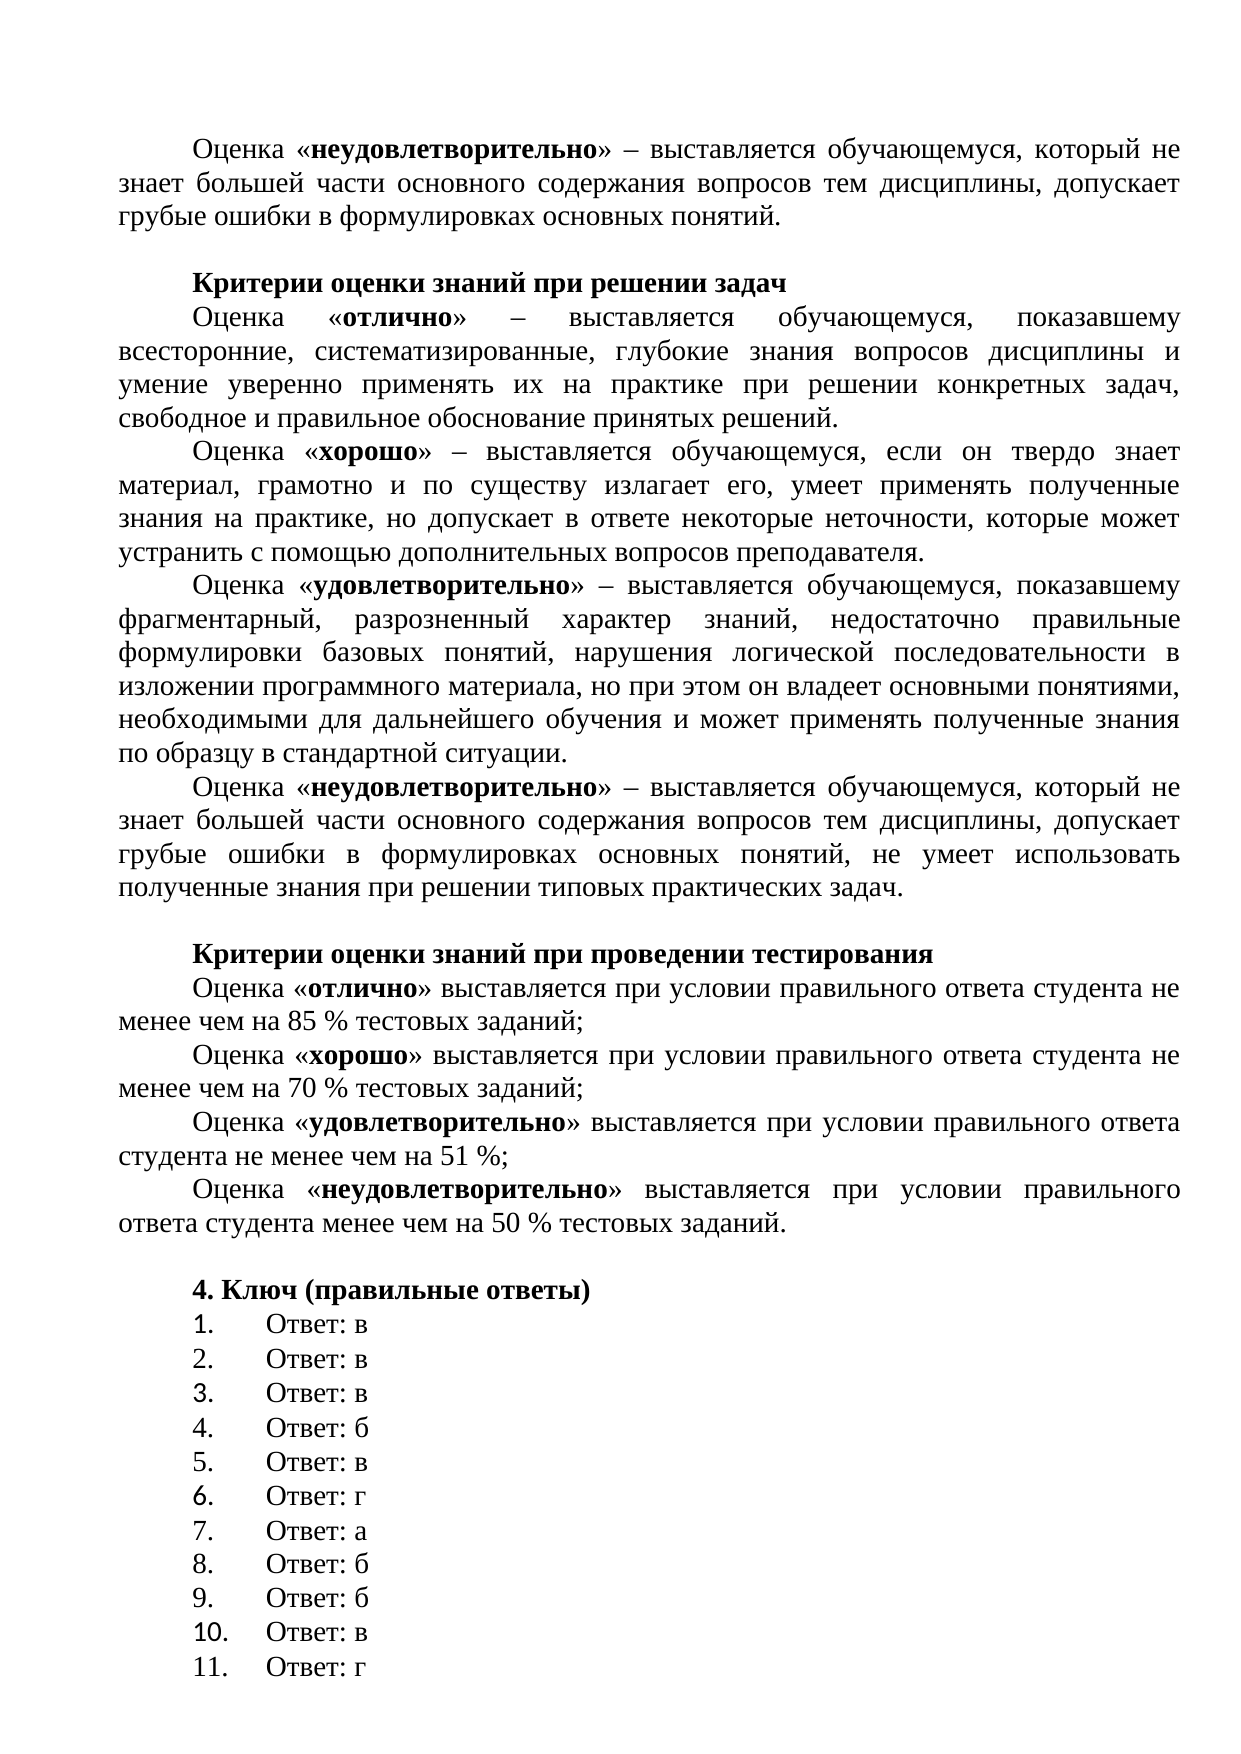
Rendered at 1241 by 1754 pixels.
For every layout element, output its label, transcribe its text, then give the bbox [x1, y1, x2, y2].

list Ответ: в [118, 1305, 1181, 1341]
list Ответ: а [118, 1513, 1181, 1546]
list Ответ: б [118, 1580, 1181, 1613]
text Оценка «удовлетворительно» выставляется при условии правильного ответа студента не менее чем на 51 %; [118, 1104, 1181, 1171]
list Ответ: в [118, 1341, 1181, 1374]
text Оценка «неудовлетворительно» – выставляется обучающемуся, который не знает большей части основного содержания вопросов тем дисциплины, допускает грубые ошибки в формулировках основных понятий, не умеет использовать полученные знания при решении типовых практических задач. [118, 769, 1181, 903]
list Ответ: б [118, 1546, 1181, 1580]
list Ответ: в [118, 1444, 1181, 1477]
list Ответ: в [118, 1613, 1181, 1649]
list Ответ: в [118, 1374, 1181, 1410]
list Ответ: б [118, 1410, 1181, 1444]
text Оценка «удовлетворительно» – выставляется обучающемуся, показавшему фрагментарный, разрозненный характер знаний, недостаточно правильные формулировки базовых понятий, нарушения логической последовательности в изложении программного материала, но при этом он владеет основными понятиями, необходимыми для дальнейшего обучения и может применять полученные знания по образцу в стандартной ситуации. [118, 567, 1181, 769]
list Ответ: г [118, 1477, 1181, 1513]
text 4. Ключ (правильные ответы) [118, 1272, 1181, 1305]
text Оценка «хорошо» – выставляется обучающемуся, если он твердо знает материал, грамотно и по существу излагает его, умеет применять полученные знания на практике, но допускает в ответе некоторые неточности, которые может устранить с помощью дополнительных вопросов преподавателя. [118, 433, 1181, 567]
text Оценка «хорошо» выставляется при условии правильного ответа студента не менее чем на 70 % тестовых заданий; [118, 1037, 1181, 1104]
text Оценка «неудовлетворительно» – выставляется обучающемуся, который не знает большей части основного содержания вопросов тем дисциплины, допускает грубые ошибки в формулировках основных понятий. [118, 131, 1181, 232]
text Критерии оценки знаний при решении задач [118, 266, 1181, 299]
text Оценка «неудовлетворительно» выставляется при условии правильного ответа студента менее чем на 50 % тестовых заданий. [118, 1171, 1181, 1238]
text Оценка «отлично» выставляется при условии правильного ответа студента не менее чем на 85 % тестовых заданий; [118, 970, 1181, 1037]
text Оценка «отлично» – выставляется обучающемуся, показавшему всесторонние, систематизированные, глубокие знания вопросов дисциплины и умение уверенно применять их на практике при решении конкретных задач, свободное и правильное обоснование принятых решений. [118, 299, 1181, 433]
text Критерии оценки знаний при проведении тестирования [118, 936, 1181, 970]
list Ответ: г [118, 1649, 1181, 1683]
